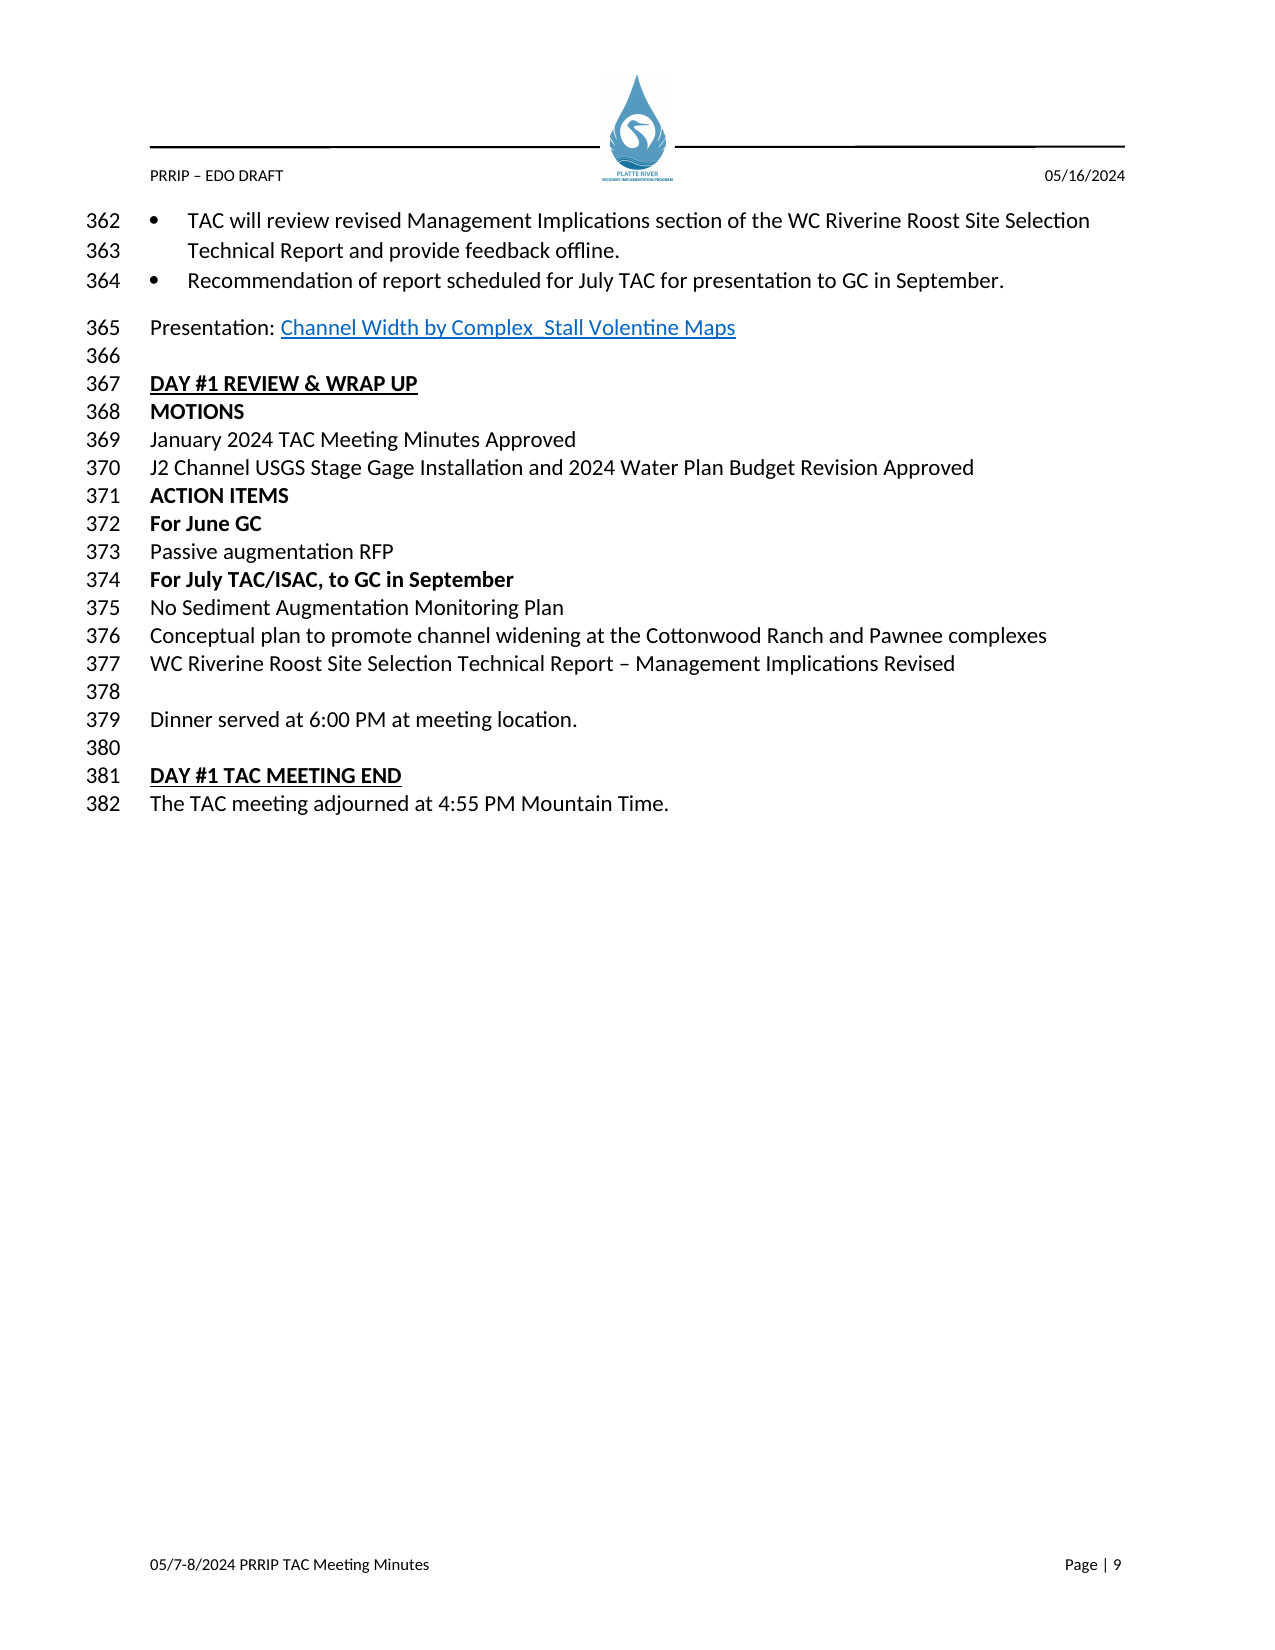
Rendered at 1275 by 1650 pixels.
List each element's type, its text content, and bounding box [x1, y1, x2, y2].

text J2 Channel USGS Stage Gage Installation and 2024 Water Plan Budget Revision Approved [150, 453, 1125, 481]
text ACTION ITEMS [150, 481, 1125, 509]
text The TAC meeting adjourned at 4:55 PM Mountain Time. [150, 789, 1125, 817]
text MOTIONS [150, 397, 1125, 425]
list TAC will review revised Management Implications section of the WC Riverine Roost Site Selection Technical Report and provide feedback offline. [150, 206, 1125, 264]
text January 2024 TAC Meeting Minutes Approved [150, 425, 1125, 453]
text DAY #1 REVIEW & WRAP UP [150, 369, 1125, 397]
text For June GC [150, 509, 1125, 537]
text WC Riverine Roost Site Selection Technical Report – Management Implications Revised [150, 649, 1125, 677]
text Presentation: Channel Width by Complex_Stall Volentine Maps [150, 313, 1125, 341]
picture [602, 75, 673, 182]
text Dinner served at 6:00 PM at meeting location. [150, 705, 1125, 733]
text No Sediment Augmentation Monitoring Plan [150, 593, 1125, 621]
list Recommendation of report scheduled for July TAC for presentation to GC in September. [150, 266, 1125, 294]
text Passive augmentation RFP [150, 537, 1125, 565]
text Conceptual plan to promote channel widening at the Cottonwood Ranch and Pawnee complexes [150, 621, 1125, 649]
text DAY #1 TAC MEETING END [150, 761, 1125, 789]
text For July TAC/ISAC, to GC in September [150, 565, 1125, 593]
